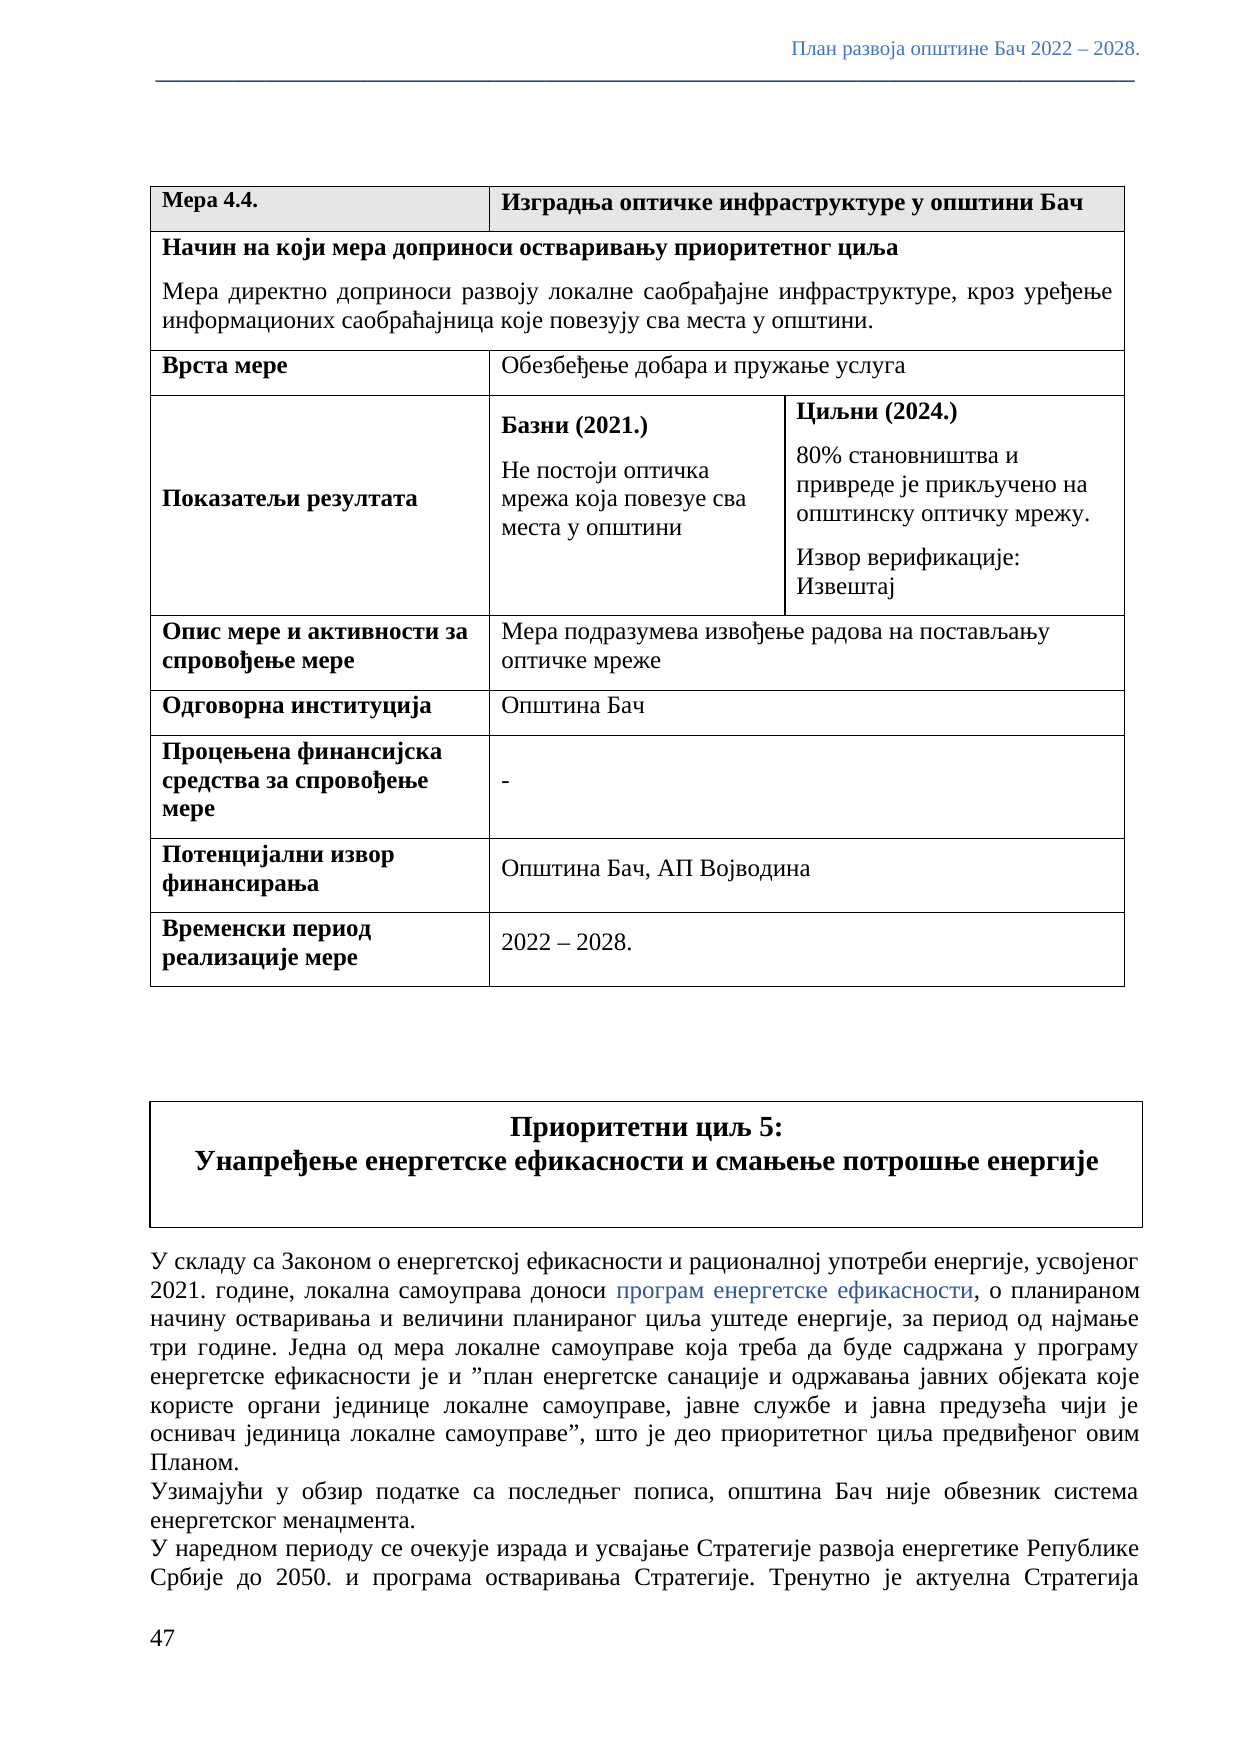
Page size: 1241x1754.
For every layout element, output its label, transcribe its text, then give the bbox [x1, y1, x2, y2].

table_cell Начин на који мера доприноси остваривању приоритетног циља Мера директно доприноси развоју локалне саобрађајне инфраструктуре, кроз уређење информационих саобраћајница које повезују сва места у општини. [151, 232, 1124, 349]
table_cell Циљни (2024.) 80% становништва и привреде је прикључено на општинску оптичку мрежу. Извор верификације: Извештај [786, 396, 1124, 615]
table_cell Временски период реализације мере [151, 913, 489, 986]
table_header Мера 4.4. [151, 187, 489, 231]
table_cell Врста мере [151, 351, 489, 395]
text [150, 1533, 1140, 1591]
table_cell Одговорна институција [151, 691, 489, 735]
table_cell Показатељи резултата [151, 396, 489, 615]
table_header Изградња оптичке инфраструктуре у општини Бач [490, 187, 1124, 231]
table_cell Обезбеђење добара и пружање услуга [490, 351, 1124, 395]
table_cell - [490, 736, 1124, 838]
table_cell Општина Бач [490, 691, 1124, 735]
table_cell Базни (2021.) Не постоји оптичка мрежа која повезуе сва места у општини [490, 396, 784, 615]
text Узимајући у обзир податке са последњег пописа, општина Бач није обвезник система енергетског менаџмента. [150, 1476, 1140, 1533]
table_cell Опис мере и активности за спровођење мере [151, 616, 489, 689]
table_cell Мера подразумева извођење радова на постављању оптичке мреже [490, 616, 1124, 689]
text У складу са Законом о енергетској ефикасности и рационалној употреби енергије, усвојеног 2021. године, локална самоуправа доноси програм енергетске ефикасности, о планираном начину остваривања и величини планираног циља уштеде енергије, за период од најмање три године. Једна од мера локалне самоуправе која треба да буде садржана у програму енергетске ефикасности је и ”план енергетске санације и одржавања јавних објеката које користе органи јединице локалне самоуправе, јавне службе и јавна предузећа чији је оснивач јединица локалне самоуправе”, што је део приоритетног циља предвиђеног овим Планом. [150, 1246, 1140, 1476]
table_cell Процењена финансијска средства за спровођење мере [151, 736, 489, 838]
table_cell 2022 – 2028. [490, 913, 1124, 986]
table_cell Потенцијални извор финансирања [151, 839, 489, 912]
table_cell Општина Бач, АП Војводина [490, 839, 1124, 912]
